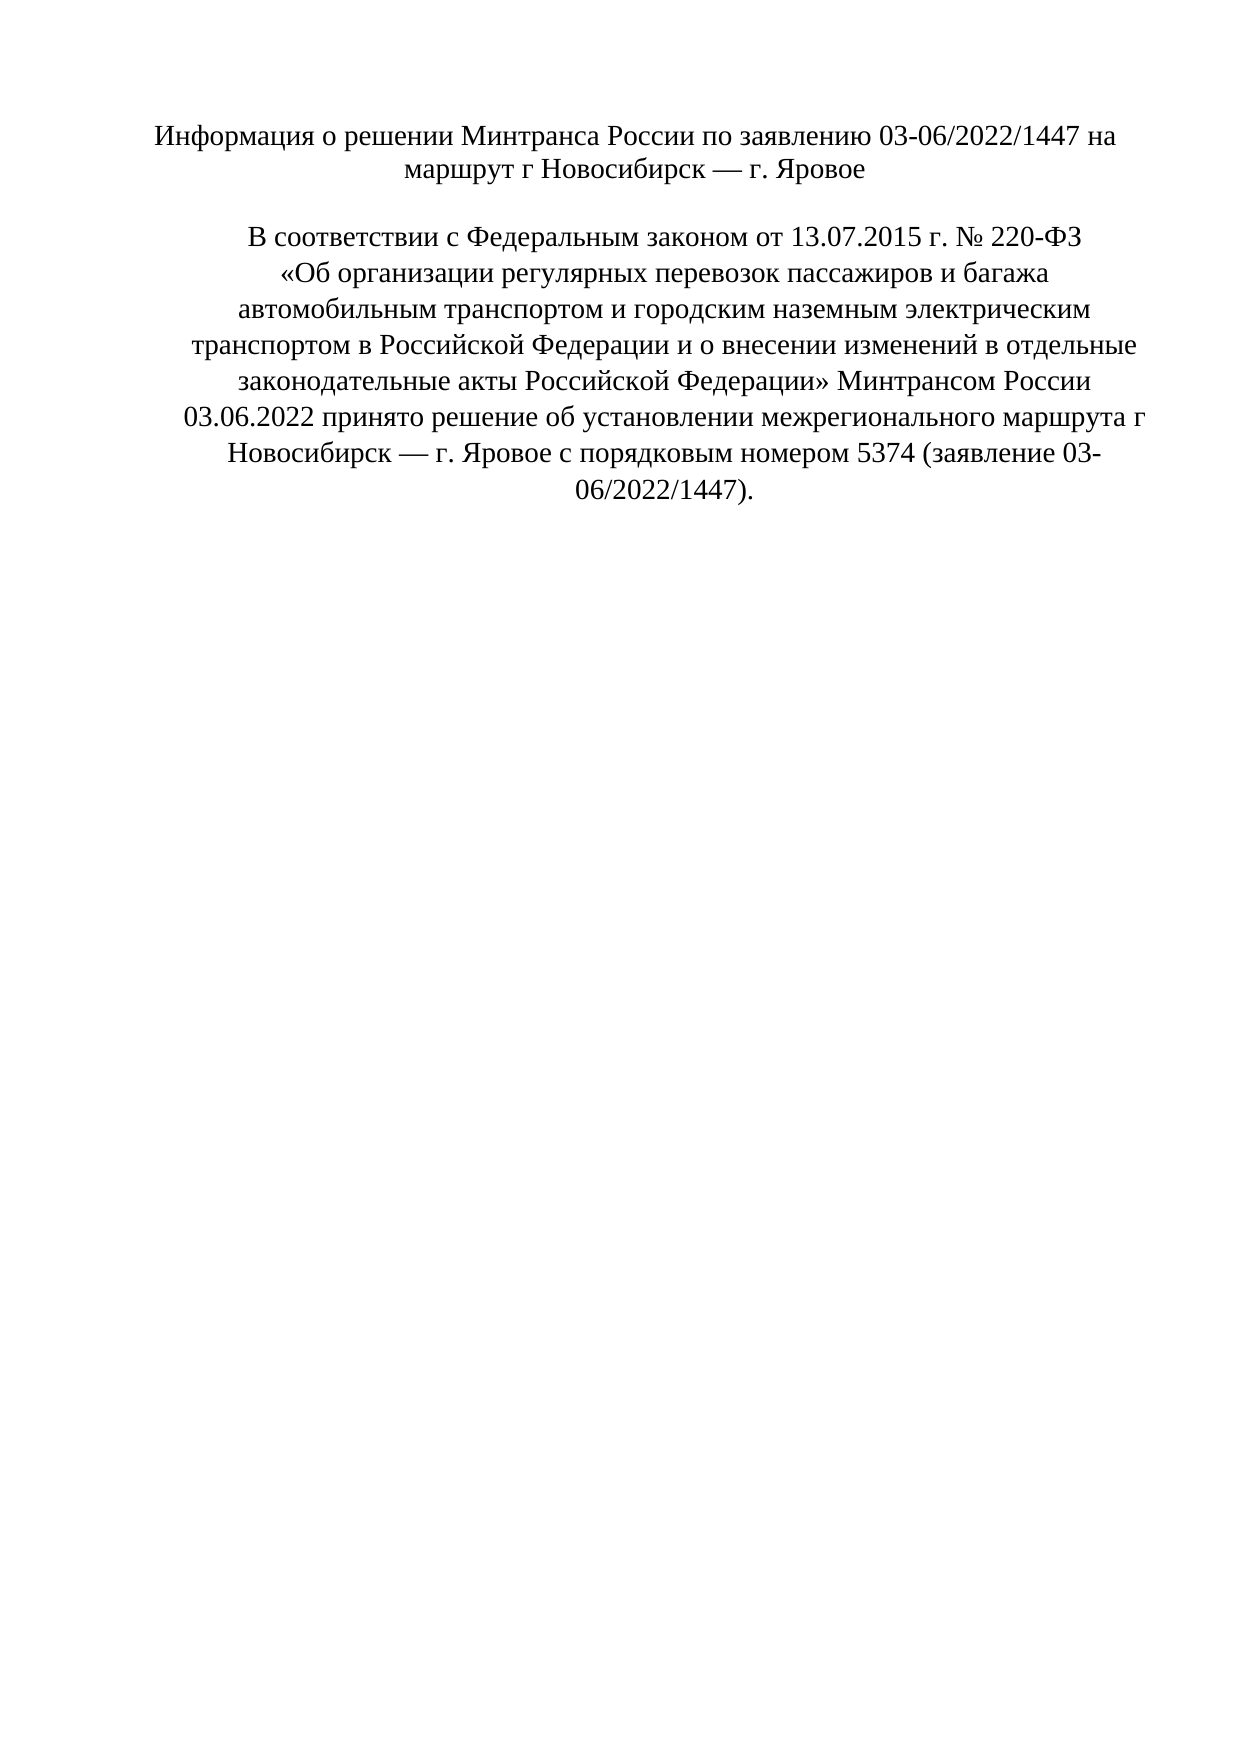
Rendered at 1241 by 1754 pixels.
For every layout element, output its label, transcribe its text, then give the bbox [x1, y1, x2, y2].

text В соответствии с Федеральным законом от 13.07.2015 г. № 220-ФЗ «Об организации регулярных перевозок пассажиров и багажа автомобильным транспортом и городским наземным электрическим транспортом в Российской Федерации и о внесении изменений в отдельные законодательные акты Российской Федерации» Минтрансом России 03.06.2022 принято решение об установлении межрегионального маршрута г Новосибирск — г. Яровое с порядковым номером 5374 (заявление 03-06/2022/1447). [177, 219, 1152, 505]
text Информация о решении Минтранса России по заявлению 03-06/2022/1447 на маршрут г Новосибирск — г. Яровое [118, 118, 1152, 185]
